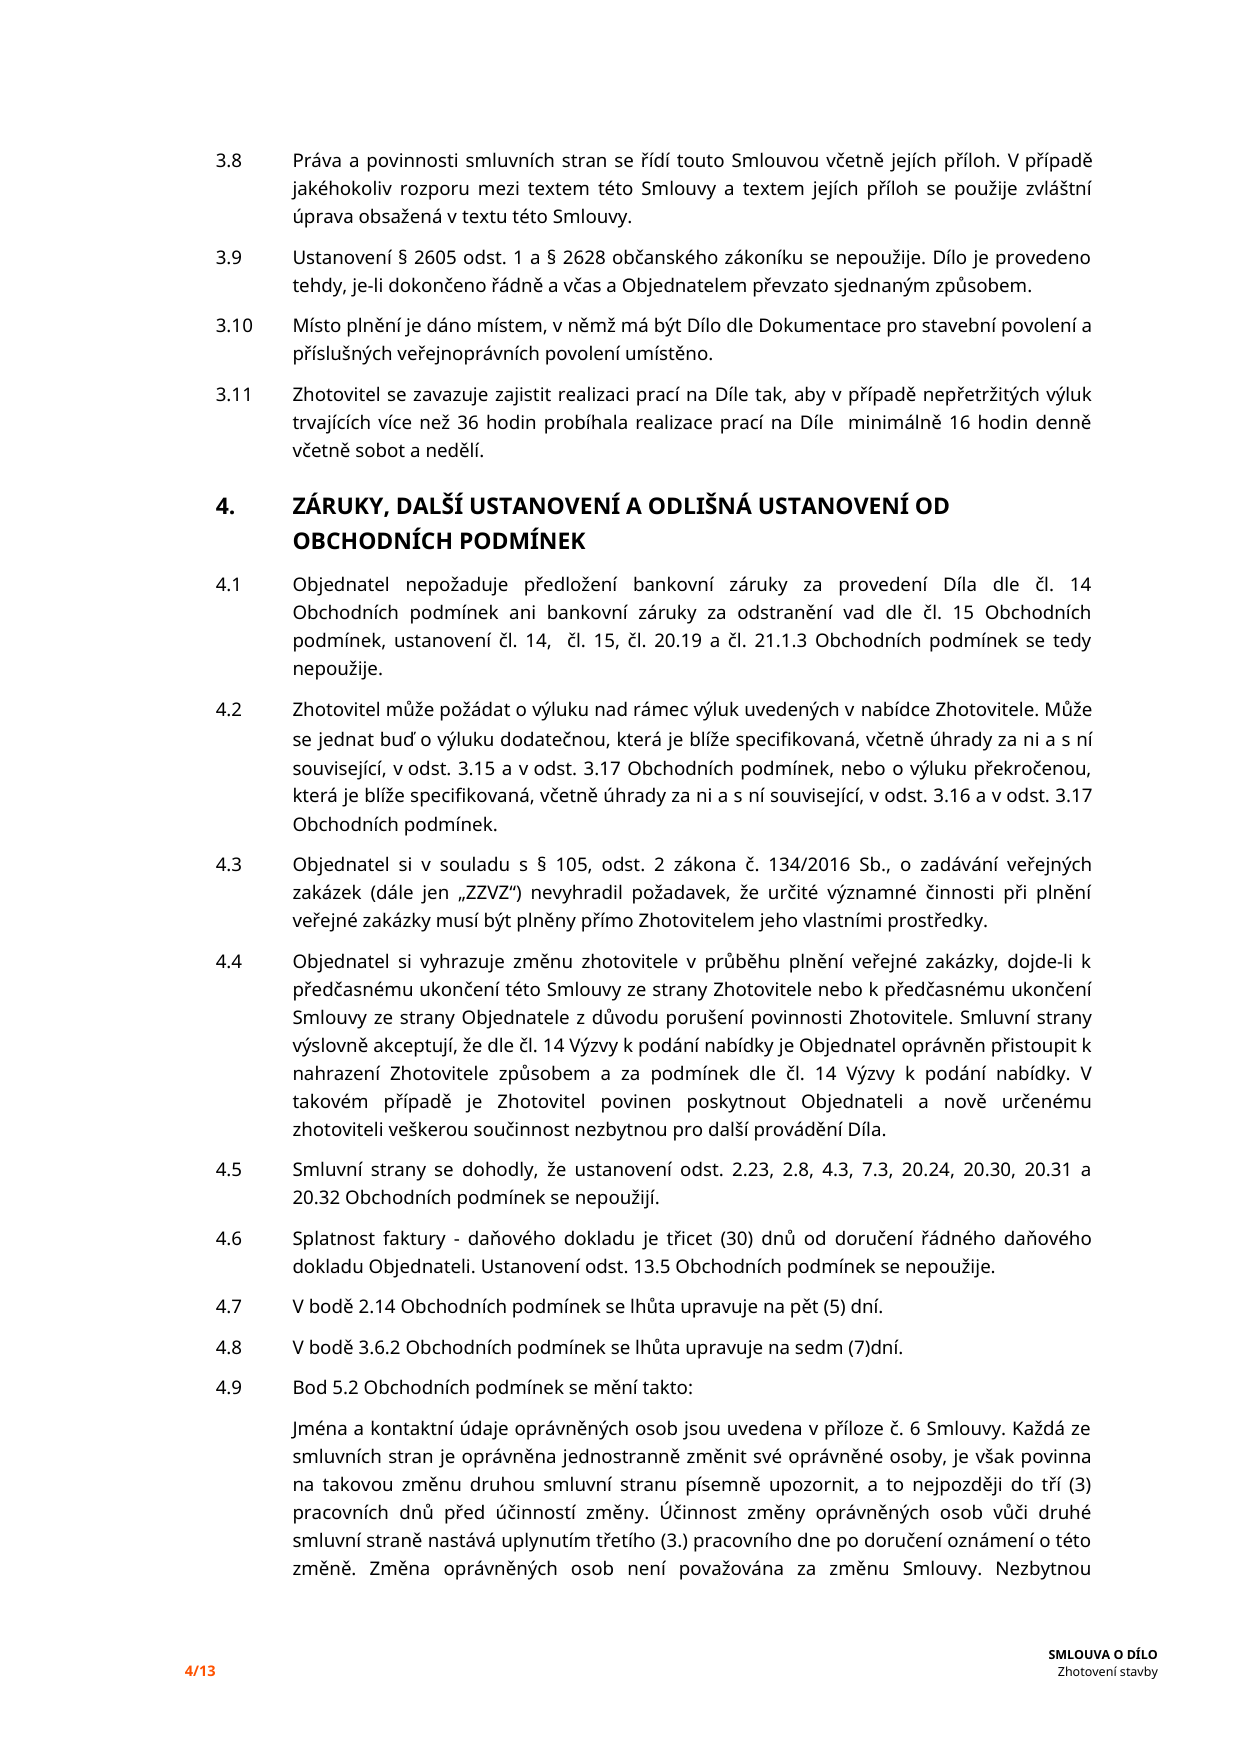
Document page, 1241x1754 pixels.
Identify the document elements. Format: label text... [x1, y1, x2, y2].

text Objednatel si vyhrazuje změnu zhotovitele v průběhu plnění veřejné zakázky, dojde-li k předčasnému ukončení této Smlouvy ze strany Zhotovitele nebo k předčasnému ukončení Smlouvy ze strany Objednatele z důvodu porušení povinnosti Zhotovitele. Smluvní strany výslovně akceptují, že dle čl. 14 Výzvy k podání nabídky je Objednatel oprávněn přistoupit k nahrazení Zhotovitele způsobem a za podmínek dle čl. 14 Výzvy k podání nabídky. V takovém případě je Zhotovitel povinen poskytnout Objednateli a nově určenému zhotoviteli veškerou součinnost nezbytnou pro další provádění Díla. [216, 948, 1093, 1142]
text Objednatel nepožaduje předložení bankovní záruky za provedení Díla dle čl. 14 Obchodních podmínek ani bankovní záruky za odstranění vad dle čl. 15 Obchodních podmínek, ustanovení čl. 14, čl. 15, čl. 20.19 a čl. 21.1.3 Obchodních podmínek se tedy nepoužije. [216, 571, 1093, 681]
text Práva a povinnosti smluvních stran se řídí touto Smlouvou včetně jejích příloh. V případě jakéhokoliv rozporu mezi textem této Smlouvy a textem jejích příloh se použije zvláštní úprava obsažená v textu této Smlouvy. [216, 147, 1093, 229]
text Ustanovení § 2605 odst. 1 a § 2628 občanského zákoníku se nepoužije. Dílo je provedeno tehdy, je-li dokončeno řádně a včas a Objednatelem převzato sjednaným způsobem. [216, 244, 1093, 298]
text Objednatel si v souladu s § 105, odst. 2 zákona č. 134/2016 Sb., o zadávání veřejných zakázek (dále jen „ZZVZ“) nevyhradil požadavek, že určité významné činnosti při plnění veřejné zakázky musí být plněny přímo Zhotovitelem jeho vlastními prostředky. [216, 851, 1093, 933]
text Zhotovitel může požádat o výluku nad rámec výluk uvedených v nabídce Zhotovitele. Může se jednat buď o výluku dodatečnou, která je blíže specifikovaná, včetně úhrady za ni a s ní související, v odst. 3.15 a v odst. 3.17 Obchodních podmínek, nebo o výluku překročenou, která je blíže specifikovaná, včetně úhrady za ni a s ní související, v odst. 3.16 a v odst. 3.17 Obchodních podmínek. [216, 696, 1093, 836]
text V bodě 2.14 Obchodních podmínek se lhůta upravuje na pět (5) dní. [216, 1294, 1093, 1319]
text Bod 5.2 Obchodních podmínek se mění takto: [216, 1375, 1093, 1400]
text Smluvní strany se dohodly, že ustanovení odst. 2.23, 2.8, 4.3, 7.3, 20.24, 20.30, 20.31 a 20.32 Obchodních podmínek se nepoužijí. [216, 1157, 1093, 1210]
text Místo plnění je dáno místem, v němž má být Dílo dle Dokumentace pro stavební povolení a příslušných veřejnoprávních povolení umístěno. [216, 313, 1093, 366]
text Splatnost faktury - daňového dokladu je třicet (30) dnů od doručení řádného daňového dokladu Objednateli. Ustanovení odst. 13.5 Obchodních podmínek se nepoužije. [216, 1225, 1093, 1279]
text V bodě 3.6.2 Obchodních podmínek se lhůta upravuje na sedm (7)dní. [216, 1334, 1093, 1360]
text Zhotovitel se zavazuje zajistit realizaci prací na Díle tak, aby v případě nepřetržitých výluk trvajících více než 36 hodin probíhala realizace prací na Díle minimálně 16 hodin denně včetně sobot a nedělí. [216, 381, 1093, 463]
text ZÁRUKY, DALŠÍ USTANOVENÍ A ODLIŠNÁ USTANOVENÍ OD OBCHODNÍCH PODMÍNEK [216, 490, 1093, 556]
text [292, 1415, 1093, 1581]
